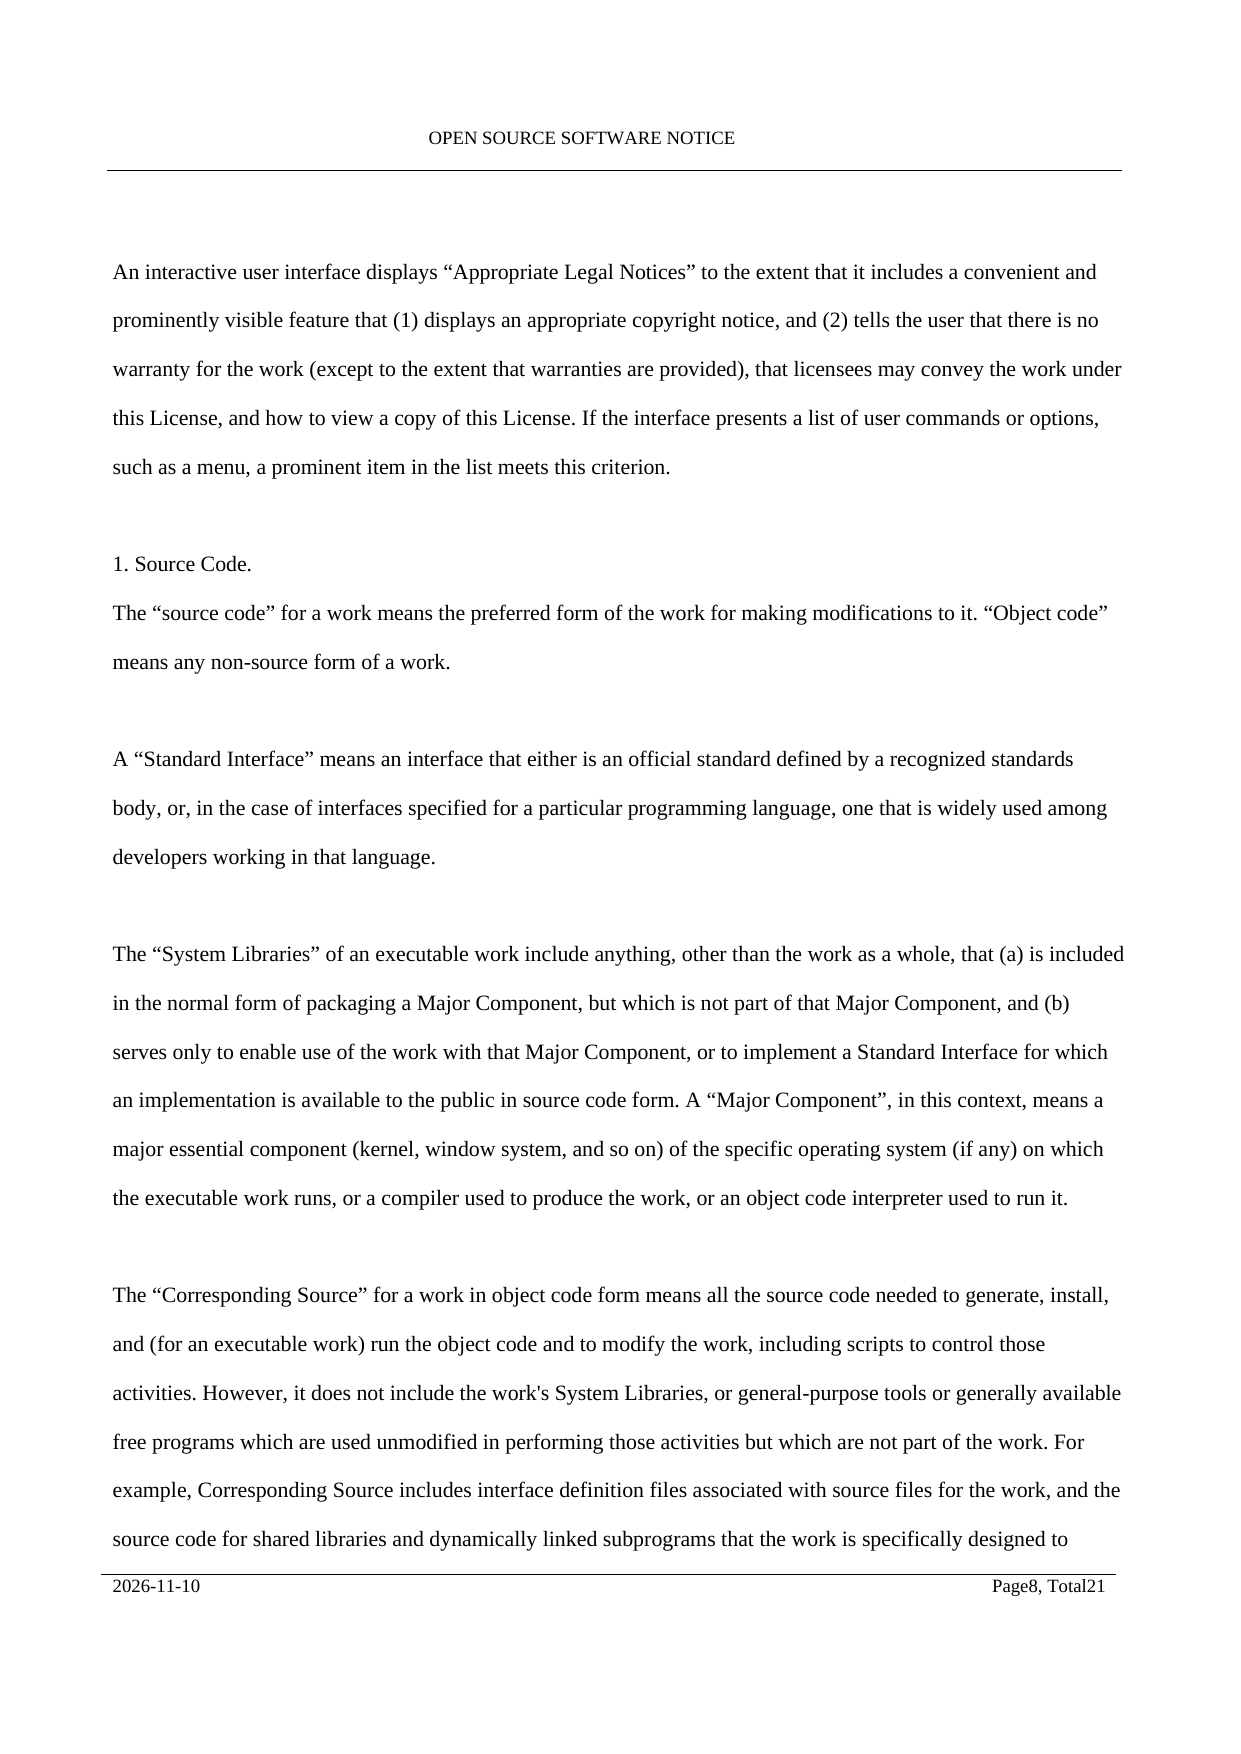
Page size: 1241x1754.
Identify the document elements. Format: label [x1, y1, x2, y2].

text [112, 206, 1128, 1555]
